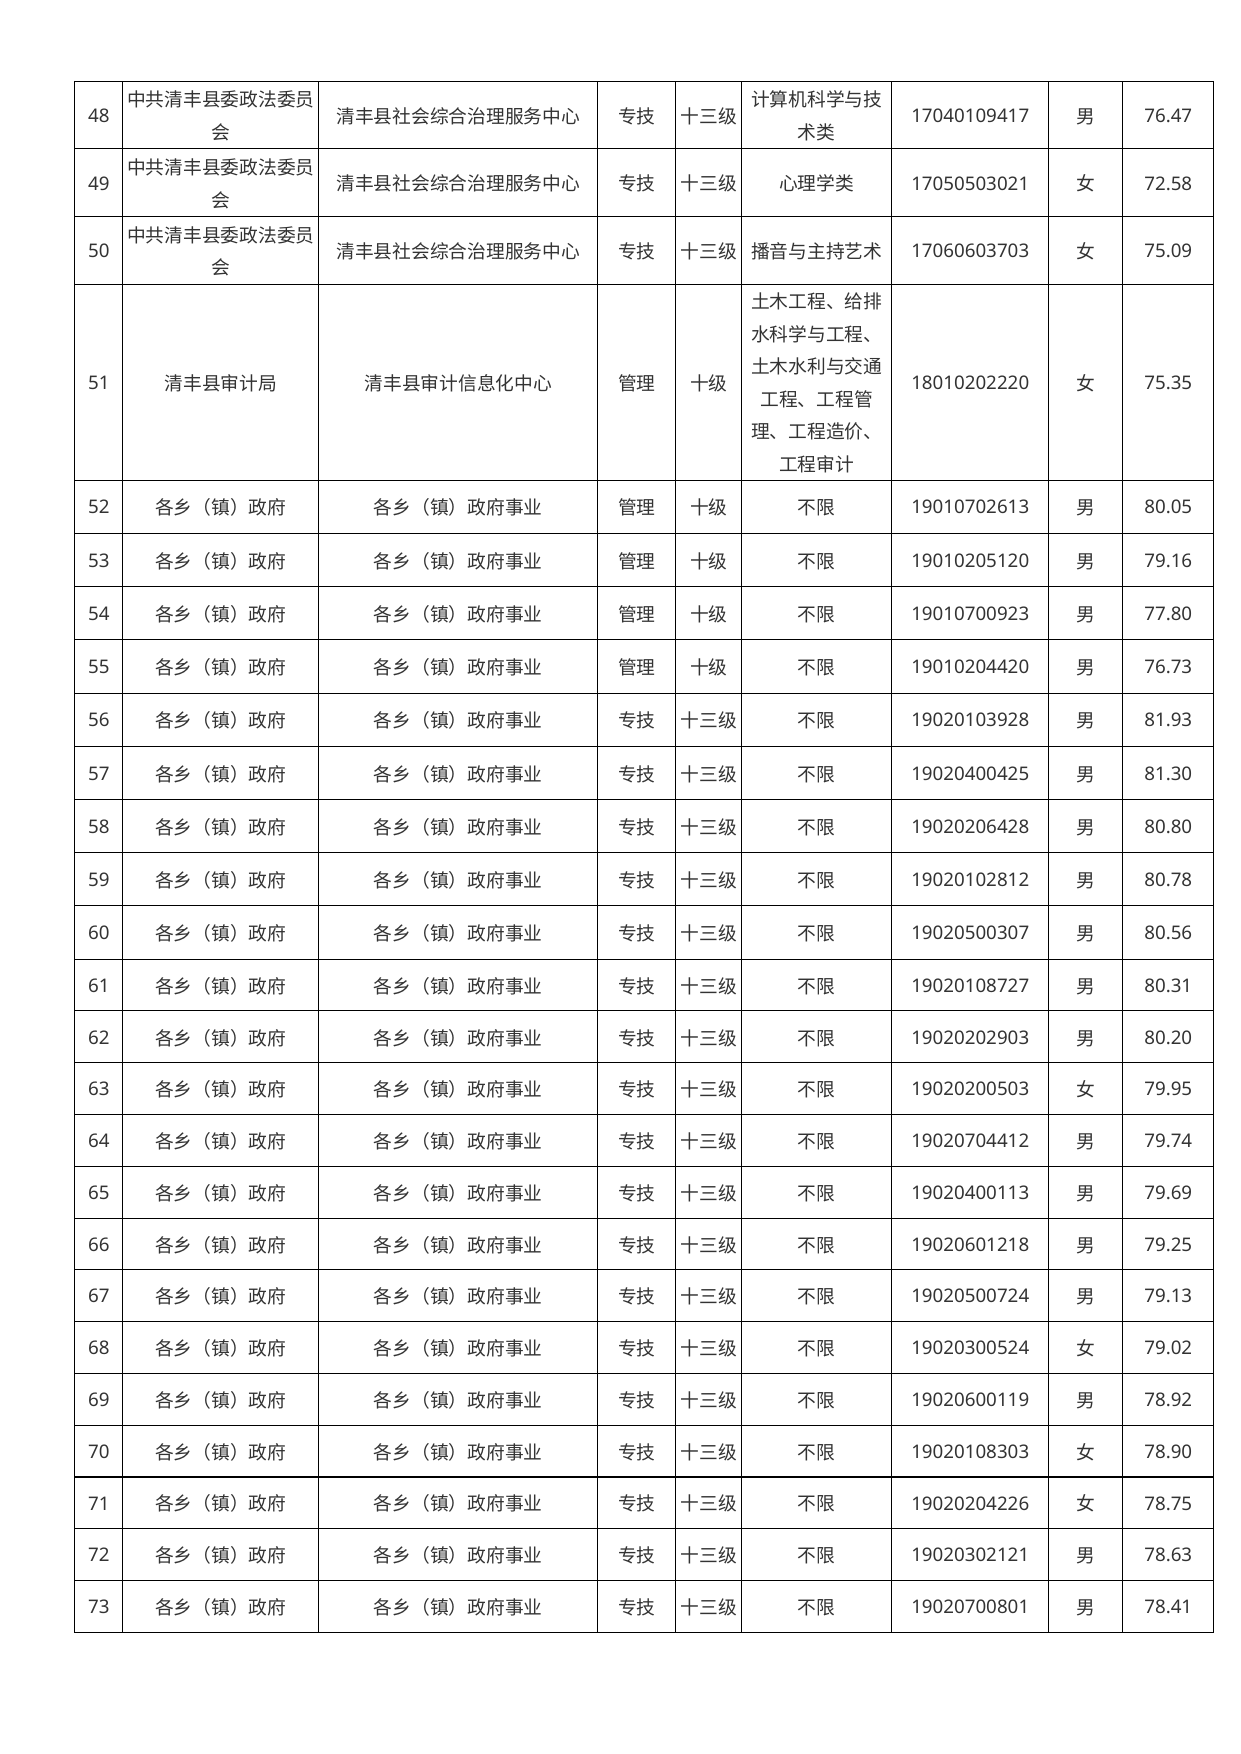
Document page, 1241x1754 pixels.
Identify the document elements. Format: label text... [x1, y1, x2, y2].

table_cell 19020202903 [892, 1011, 1048, 1062]
table_cell 各乡（镇）政府事业 [319, 1219, 597, 1269]
table_cell 不限 [742, 1581, 891, 1632]
table_cell 79.74 [1123, 1115, 1213, 1166]
table_cell 各乡（镇）政府事业 [319, 1374, 597, 1424]
table_cell 19010204420 [892, 640, 1048, 692]
table_cell 女 [1049, 1478, 1122, 1528]
table_cell 不限 [742, 960, 891, 1010]
table_cell 中共清丰县委政法委员会 [123, 82, 318, 148]
table_cell 19020601218 [892, 1219, 1048, 1269]
table_cell 专技 [598, 1011, 675, 1062]
table_cell 78.92 [1123, 1374, 1213, 1424]
table_cell 各乡（镇）政府 [123, 747, 318, 799]
table_cell 十三级 [676, 149, 741, 216]
table_cell 17060603703 [892, 217, 1048, 283]
table_cell 不限 [742, 694, 891, 746]
table_cell 各乡（镇）政府 [123, 1426, 318, 1476]
table_cell 各乡（镇）政府 [123, 640, 318, 692]
table_cell 65 [75, 1167, 122, 1217]
table_cell 19020500307 [892, 906, 1048, 959]
table_cell 17040109417 [892, 82, 1048, 148]
table_cell 清丰县审计信息化中心 [319, 285, 597, 479]
table_cell 专技 [598, 853, 675, 905]
table_cell 十三级 [676, 747, 741, 799]
table_cell 十三级 [676, 853, 741, 905]
table_cell 十三级 [676, 960, 741, 1010]
table_cell 专技 [598, 1529, 675, 1580]
table_cell 男 [1049, 82, 1122, 148]
table_cell 49 [75, 149, 122, 216]
table_cell 不限 [742, 1219, 891, 1269]
table_cell 男 [1049, 906, 1122, 959]
table_cell 专技 [598, 217, 675, 283]
table_cell 不限 [742, 1011, 891, 1062]
table_cell 不限 [742, 481, 891, 533]
table_cell 十三级 [676, 1115, 741, 1166]
table_cell 管理 [598, 534, 675, 586]
table_cell 各乡（镇）政府事业 [319, 1529, 597, 1580]
table_cell 十三级 [676, 82, 741, 148]
table_cell 专技 [598, 1219, 675, 1269]
table_cell 专技 [598, 1426, 675, 1476]
table_cell 女 [1049, 149, 1122, 216]
table_cell 专技 [598, 1322, 675, 1373]
table_cell 不限 [742, 1270, 891, 1321]
table_cell 56 [75, 694, 122, 746]
table_cell 19020300524 [892, 1322, 1048, 1373]
table_cell 男 [1049, 534, 1122, 586]
table_cell 计算机科学与技术类 [742, 82, 891, 148]
table_cell 69 [75, 1374, 122, 1424]
table_cell 72 [75, 1529, 122, 1580]
table_cell 19020302121 [892, 1529, 1048, 1580]
table_cell 男 [1049, 1219, 1122, 1269]
table_cell 不限 [742, 1478, 891, 1528]
table_cell 57 [75, 747, 122, 799]
table_cell 19020400425 [892, 747, 1048, 799]
table_cell 78.75 [1123, 1478, 1213, 1528]
table_cell 55 [75, 640, 122, 692]
table_cell 各乡（镇）政府 [123, 1581, 318, 1632]
table_cell 各乡（镇）政府 [123, 1529, 318, 1580]
table_cell 各乡（镇）政府事业 [319, 587, 597, 639]
table_cell 各乡（镇）政府事业 [319, 534, 597, 586]
table_cell 女 [1049, 1322, 1122, 1373]
table_cell 播音与主持艺术 [742, 217, 891, 283]
table_cell 清丰县社会综合治理服务中心 [319, 149, 597, 216]
table_cell 女 [1049, 285, 1122, 479]
table_cell 不限 [742, 640, 891, 692]
table_cell 各乡（镇）政府事业 [319, 960, 597, 1010]
table_cell 各乡（镇）政府事业 [319, 1426, 597, 1476]
table_cell 各乡（镇）政府事业 [319, 640, 597, 692]
table_cell 19010702613 [892, 481, 1048, 533]
table_cell 各乡（镇）政府事业 [319, 800, 597, 852]
table_cell 53 [75, 534, 122, 586]
table_cell 男 [1049, 640, 1122, 692]
table_cell 专技 [598, 694, 675, 746]
table_cell 专技 [598, 1063, 675, 1114]
table_cell 不限 [742, 906, 891, 959]
table_cell 男 [1049, 481, 1122, 533]
table_cell 十三级 [676, 1529, 741, 1580]
table_cell 79.16 [1123, 534, 1213, 586]
table_cell 75.09 [1123, 217, 1213, 283]
table_cell 各乡（镇）政府 [123, 1270, 318, 1321]
table_cell 19020500724 [892, 1270, 1048, 1321]
table_cell 女 [1049, 1063, 1122, 1114]
table_cell 不限 [742, 1063, 891, 1114]
table_cell 各乡（镇）政府 [123, 1374, 318, 1424]
table_cell 18010202220 [892, 285, 1048, 479]
table_cell 不限 [742, 747, 891, 799]
table_cell 管理 [598, 587, 675, 639]
table_cell 81.30 [1123, 747, 1213, 799]
table_cell 不限 [742, 1529, 891, 1580]
table_cell 81.93 [1123, 694, 1213, 746]
table_cell 48 [75, 82, 122, 148]
table_cell 男 [1049, 1011, 1122, 1062]
table_cell 各乡（镇）政府事业 [319, 1478, 597, 1528]
table_cell 19020200503 [892, 1063, 1048, 1114]
table_cell 19020206428 [892, 800, 1048, 852]
table_cell 十三级 [676, 1426, 741, 1476]
table_cell 不限 [742, 534, 891, 586]
table_cell 男 [1049, 1167, 1122, 1217]
table_cell 十三级 [676, 694, 741, 746]
table_cell 79.02 [1123, 1322, 1213, 1373]
table_cell 17050503021 [892, 149, 1048, 216]
table_cell 71 [75, 1478, 122, 1528]
table_cell 66 [75, 1219, 122, 1269]
table_cell 专技 [598, 960, 675, 1010]
table_cell 不限 [742, 853, 891, 905]
table_cell 78.90 [1123, 1426, 1213, 1476]
table_cell 各乡（镇）政府 [123, 906, 318, 959]
table_cell 19020102812 [892, 853, 1048, 905]
table_cell 各乡（镇）政府 [123, 1322, 318, 1373]
table_cell 58 [75, 800, 122, 852]
table_cell 各乡（镇）政府 [123, 1011, 318, 1062]
table_cell 68 [75, 1322, 122, 1373]
table_cell 各乡（镇）政府事业 [319, 747, 597, 799]
table_cell 专技 [598, 747, 675, 799]
table_cell 各乡（镇）政府事业 [319, 1167, 597, 1217]
table_cell 男 [1049, 1529, 1122, 1580]
table_cell 各乡（镇）政府 [123, 481, 318, 533]
table_cell 不限 [742, 1167, 891, 1217]
table_cell 80.78 [1123, 853, 1213, 905]
table_cell 各乡（镇）政府事业 [319, 1322, 597, 1373]
table_cell 十三级 [676, 1270, 741, 1321]
table_cell 各乡（镇）政府 [123, 534, 318, 586]
table_cell 各乡（镇）政府 [123, 1115, 318, 1166]
table_cell 清丰县社会综合治理服务中心 [319, 217, 597, 283]
table_cell 79.69 [1123, 1167, 1213, 1217]
table_cell 男 [1049, 747, 1122, 799]
table_cell 不限 [742, 1322, 891, 1373]
table_cell 各乡（镇）政府事业 [319, 853, 597, 905]
table_cell 60 [75, 906, 122, 959]
table_cell 专技 [598, 82, 675, 148]
table_cell 19020103928 [892, 694, 1048, 746]
table_cell 各乡（镇）政府事业 [319, 1011, 597, 1062]
table_cell 70 [75, 1426, 122, 1476]
table_cell 男 [1049, 694, 1122, 746]
table_cell 管理 [598, 640, 675, 692]
table_cell 十三级 [676, 1374, 741, 1424]
table_cell 72.58 [1123, 149, 1213, 216]
table_cell 61 [75, 960, 122, 1010]
table_cell 十三级 [676, 1581, 741, 1632]
table_cell 各乡（镇）政府 [123, 853, 318, 905]
table_cell 54 [75, 587, 122, 639]
table_cell 各乡（镇）政府 [123, 1063, 318, 1114]
table_cell 64 [75, 1115, 122, 1166]
table_cell 十级 [676, 587, 741, 639]
table_cell 各乡（镇）政府事业 [319, 1581, 597, 1632]
table_cell 80.31 [1123, 960, 1213, 1010]
table_cell 79.13 [1123, 1270, 1213, 1321]
table_cell 十三级 [676, 217, 741, 283]
table_cell 78.63 [1123, 1529, 1213, 1580]
table_cell 男 [1049, 800, 1122, 852]
table_cell 各乡（镇）政府事业 [319, 1115, 597, 1166]
table_cell 专技 [598, 1115, 675, 1166]
table_cell 清丰县社会综合治理服务中心 [319, 82, 597, 148]
table_cell 管理 [598, 285, 675, 479]
table_cell 67 [75, 1270, 122, 1321]
table_cell 专技 [598, 1478, 675, 1528]
table_cell 十级 [676, 481, 741, 533]
table_cell 十三级 [676, 1063, 741, 1114]
table_cell 男 [1049, 853, 1122, 905]
table_cell 63 [75, 1063, 122, 1114]
table_cell 十三级 [676, 1167, 741, 1217]
table_cell 各乡（镇）政府 [123, 960, 318, 1010]
table_cell 专技 [598, 906, 675, 959]
table_cell 50 [75, 217, 122, 283]
table_cell 不限 [742, 587, 891, 639]
table_cell 80.05 [1123, 481, 1213, 533]
table_cell 心理学类 [742, 149, 891, 216]
table_cell 51 [75, 285, 122, 479]
table_cell 76.73 [1123, 640, 1213, 692]
table_cell 19020600119 [892, 1374, 1048, 1424]
table_cell 各乡（镇）政府事业 [319, 694, 597, 746]
table_cell 男 [1049, 1270, 1122, 1321]
table_cell 52 [75, 481, 122, 533]
table_cell 不限 [742, 800, 891, 852]
table_cell 专技 [598, 1270, 675, 1321]
table_cell 75.35 [1123, 285, 1213, 479]
table_cell 79.95 [1123, 1063, 1213, 1114]
table_cell 各乡（镇）政府事业 [319, 1063, 597, 1114]
table_cell 73 [75, 1581, 122, 1632]
table_cell 男 [1049, 1374, 1122, 1424]
table_cell 男 [1049, 960, 1122, 1010]
table_cell 不限 [742, 1426, 891, 1476]
table_cell 各乡（镇）政府事业 [319, 906, 597, 959]
table_cell 男 [1049, 1115, 1122, 1166]
table_cell 十级 [676, 534, 741, 586]
table_cell 19020108727 [892, 960, 1048, 1010]
table_cell 80.56 [1123, 906, 1213, 959]
table_cell 各乡（镇）政府 [123, 1219, 318, 1269]
table_cell 不限 [742, 1115, 891, 1166]
table_cell 各乡（镇）政府 [123, 694, 318, 746]
table_cell 中共清丰县委政法委员会 [123, 149, 318, 216]
table_cell 77.80 [1123, 587, 1213, 639]
table_cell 专技 [598, 800, 675, 852]
table_cell 各乡（镇）政府事业 [319, 481, 597, 533]
table_cell 各乡（镇）政府 [123, 1478, 318, 1528]
table_cell 19010700923 [892, 587, 1048, 639]
table_cell 管理 [598, 481, 675, 533]
table_cell 19020108303 [892, 1426, 1048, 1476]
table_cell 十三级 [676, 1322, 741, 1373]
table_cell 专技 [598, 1374, 675, 1424]
table_cell 土木工程、给排水科学与工程、土木水利与交通工程、工程管理、工程造价、工程审计 [742, 285, 891, 479]
table_cell 各乡（镇）政府 [123, 1167, 318, 1217]
table_cell 男 [1049, 587, 1122, 639]
table_cell 19020700801 [892, 1581, 1048, 1632]
table_cell 中共清丰县委政法委员会 [123, 217, 318, 283]
table_cell 专技 [598, 149, 675, 216]
table_cell 十三级 [676, 906, 741, 959]
table_cell 80.20 [1123, 1011, 1213, 1062]
table_cell 十三级 [676, 800, 741, 852]
table_cell 专技 [598, 1167, 675, 1217]
table_cell 79.25 [1123, 1219, 1213, 1269]
table_cell 76.47 [1123, 82, 1213, 148]
table_cell 各乡（镇）政府 [123, 587, 318, 639]
table_cell 19020704412 [892, 1115, 1048, 1166]
table_cell 59 [75, 853, 122, 905]
table_cell 19020400113 [892, 1167, 1048, 1217]
table_cell 各乡（镇）政府事业 [319, 1270, 597, 1321]
table_cell 十三级 [676, 1219, 741, 1269]
table_cell 62 [75, 1011, 122, 1062]
table_cell 清丰县审计局 [123, 285, 318, 479]
table_cell 男 [1049, 1581, 1122, 1632]
table_cell 19010205120 [892, 534, 1048, 586]
table_cell 女 [1049, 217, 1122, 283]
table_cell 十三级 [676, 1011, 741, 1062]
table_cell 78.41 [1123, 1581, 1213, 1632]
table_cell 19020204226 [892, 1478, 1048, 1528]
table_cell 专技 [598, 1581, 675, 1632]
table_cell 十三级 [676, 1478, 741, 1528]
table_cell 各乡（镇）政府 [123, 800, 318, 852]
table_cell 不限 [742, 1374, 891, 1424]
table_cell 十级 [676, 285, 741, 479]
table_cell 十级 [676, 640, 741, 692]
table_cell 80.80 [1123, 800, 1213, 852]
table_cell 女 [1049, 1426, 1122, 1476]
